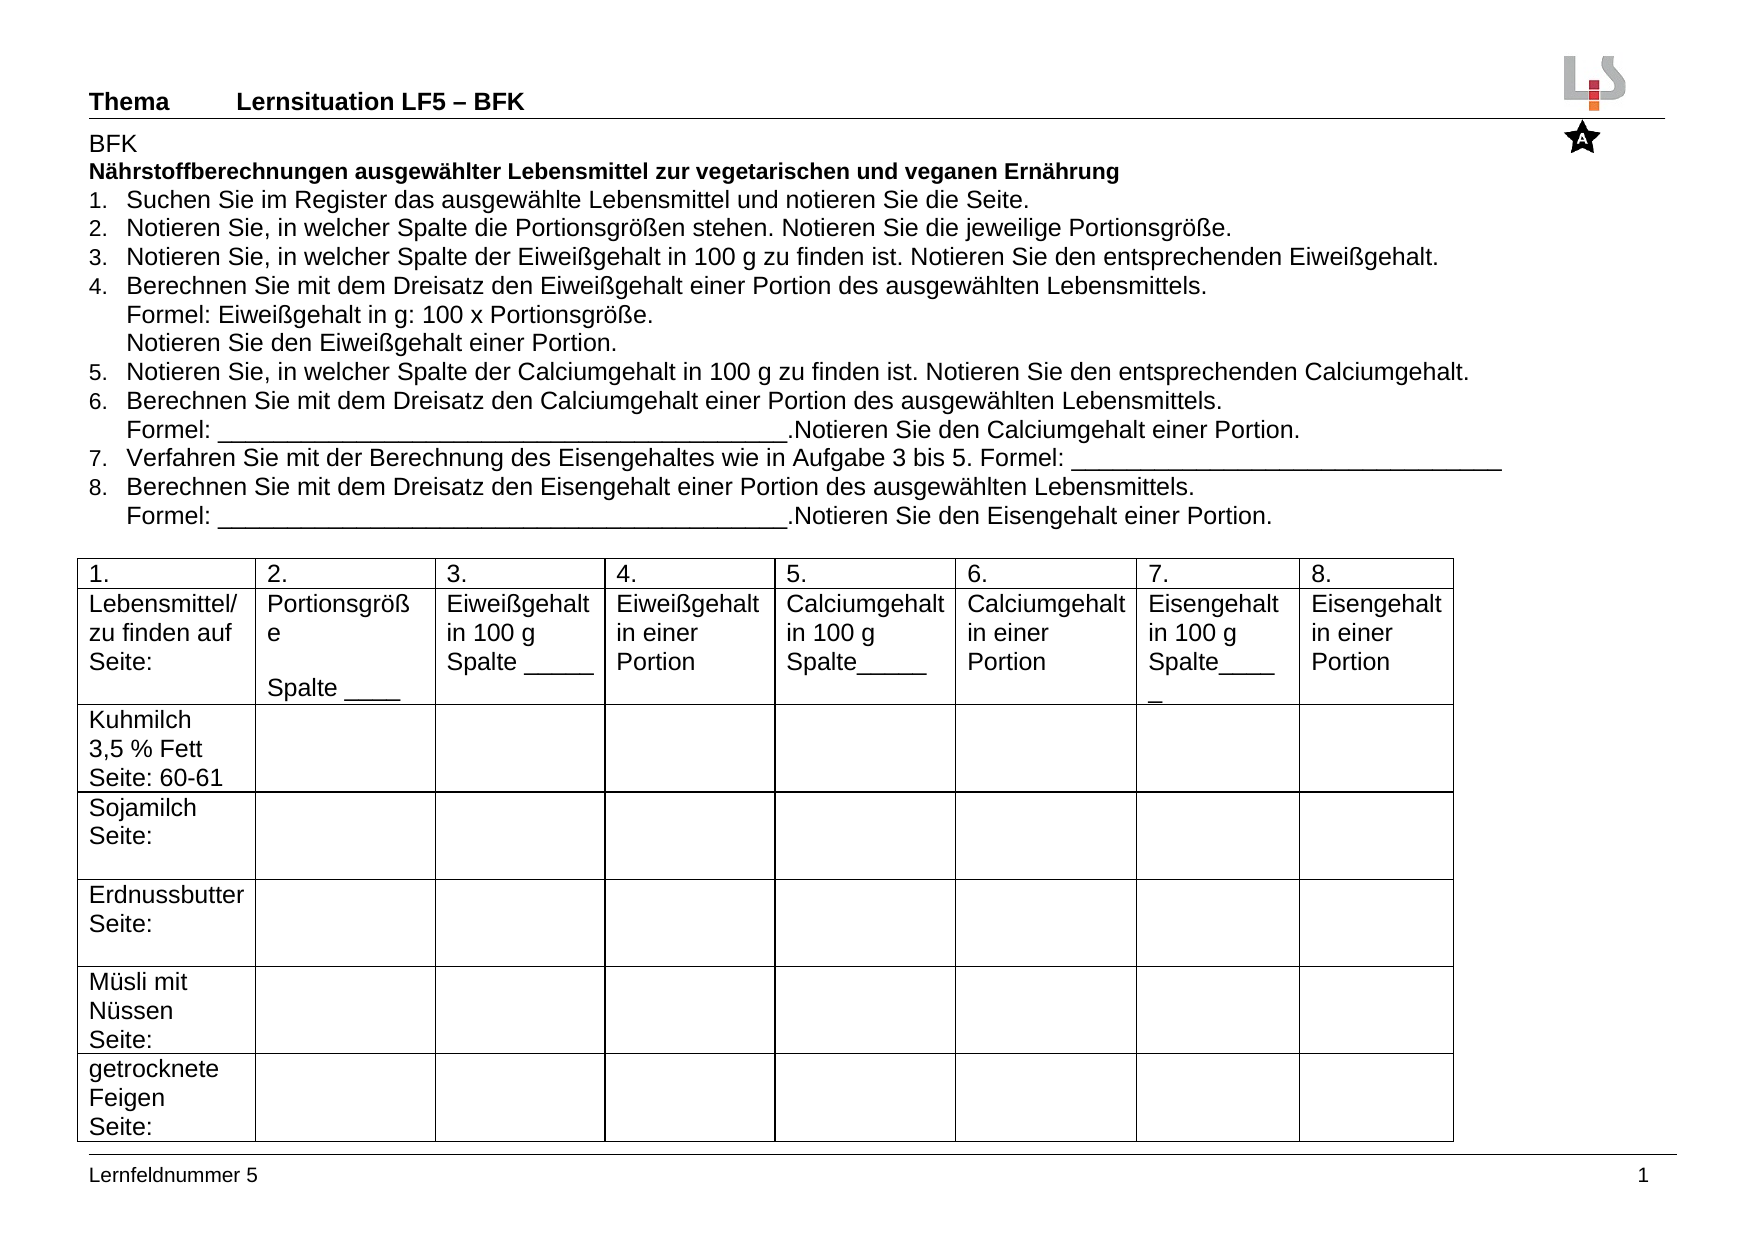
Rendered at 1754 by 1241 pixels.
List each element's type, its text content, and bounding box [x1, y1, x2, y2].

table_header 6. [956, 559, 1136, 588]
text BFK [89, 119, 1665, 158]
table_cell [256, 880, 435, 966]
table_cell Eiweißgehalt in einer Portion [606, 589, 774, 704]
table_cell [606, 705, 774, 791]
table_header 4. [606, 559, 774, 588]
table_cell Lebensmittel/ zu finden auf Seite: [78, 589, 255, 704]
table_cell [956, 793, 1136, 879]
table_cell [776, 967, 955, 1053]
picture [1563, 52, 1626, 111]
list Berechnen Sie mit dem Dreisatz den Eisengehalt einer Portion des ausgewählten Lebensmittels. [89, 472, 1665, 501]
table_cell [256, 705, 435, 791]
table_cell Eisengehalt in einer Portion [1300, 589, 1453, 704]
table_cell [1137, 880, 1299, 966]
table_cell [606, 1054, 774, 1141]
table_cell [776, 793, 955, 879]
table_cell [1300, 967, 1453, 1053]
table_cell Sojamilch Seite: [78, 793, 255, 879]
table_cell [436, 793, 604, 879]
table_cell [776, 705, 955, 791]
table_header 7. [1137, 559, 1299, 588]
table_cell Kuhmilch 3,5 % Fett Seite: 60-61 [78, 705, 255, 791]
list Notieren Sie, in welcher Spalte der Eiweißgehalt in 100 g zu finden ist. Notieren Sie den entsprechenden Eiweißgehalt. [89, 242, 1665, 271]
table_cell Eisengehalt in 100 g Spalte_____ [1137, 589, 1299, 704]
table_header 3. [436, 559, 604, 588]
table_cell [1300, 1054, 1453, 1141]
list Formel: Eiweißgehalt in g: 100 x Portionsgröße. [126, 299, 1665, 328]
list Formel: _________________________________________.Notieren Sie den Calciumgehalt einer Portion. [126, 414, 1665, 443]
table_cell [1137, 793, 1299, 879]
table_header 5. [776, 559, 955, 588]
table_cell [1300, 793, 1453, 879]
table_cell [1137, 1054, 1299, 1141]
table_cell [1300, 705, 1453, 791]
table_cell Portionsgröße Spalte ____ [256, 589, 435, 704]
list Formel: _________________________________________.Notieren Sie den Eisengehalt einer Portion. [126, 501, 1665, 529]
table_cell [606, 967, 774, 1053]
table_cell Calciumgehalt in einer Portion [956, 589, 1136, 704]
table_cell [256, 1054, 435, 1141]
list Notieren Sie den Eiweißgehalt einer Portion. [126, 328, 1665, 357]
table_cell [256, 793, 435, 879]
table_header 2. [256, 559, 435, 588]
text Nährstoffberechnungen ausgewählter Lebensmittel zur vegetarischen und veganen Ernährung [89, 158, 1665, 184]
table_cell [956, 705, 1136, 791]
table_cell getrocknete Feigen Seite: [78, 1054, 255, 1141]
table_cell [256, 967, 435, 1053]
list Suchen Sie im Register das ausgewählte Lebensmittel und notieren Sie die Seite. [89, 184, 1665, 213]
table_cell [776, 1054, 955, 1141]
list Berechnen Sie mit dem Dreisatz den Calciumgehalt einer Portion des ausgewählten Lebensmittels. [89, 386, 1665, 414]
picture [1563, 119, 1601, 153]
table_cell [956, 1054, 1136, 1141]
table_cell [606, 793, 774, 879]
table_cell [1137, 967, 1299, 1053]
table_cell [956, 967, 1136, 1053]
table_header 8. [1300, 559, 1453, 588]
table_cell [1137, 705, 1299, 791]
table_cell Eiweißgehalt in 100 g Spalte _____ [436, 589, 604, 704]
list Verfahren Sie mit der Berechnung des Eisengehaltes wie in Aufgabe 3 bis 5. Formel: _______________________________ [89, 443, 1665, 472]
table_cell [606, 880, 774, 966]
table_cell Müsli mit Nüssen Seite: [78, 967, 255, 1053]
table_cell [776, 880, 955, 966]
list Notieren Sie, in welcher Spalte der Calciumgehalt in 100 g zu finden ist. Notieren Sie den entsprechenden Calciumgehalt. [89, 357, 1665, 386]
table_cell [436, 880, 604, 966]
table_header 1. [78, 559, 255, 588]
table_cell [956, 880, 1136, 966]
list Berechnen Sie mit dem Dreisatz den Eiweißgehalt einer Portion des ausgewählten Lebensmittels. [89, 271, 1665, 299]
list Notieren Sie, in welcher Spalte die Portionsgrößen stehen. Notieren Sie die jeweilige Portionsgröße. [89, 213, 1665, 242]
table_cell [436, 705, 604, 791]
table_cell Calciumgehalt in 100 g Spalte_____ [776, 589, 955, 704]
table_cell [436, 1054, 604, 1141]
table_cell Erdnussbutter Seite: [78, 880, 255, 966]
table_cell [436, 967, 604, 1053]
table_cell [1300, 880, 1453, 966]
